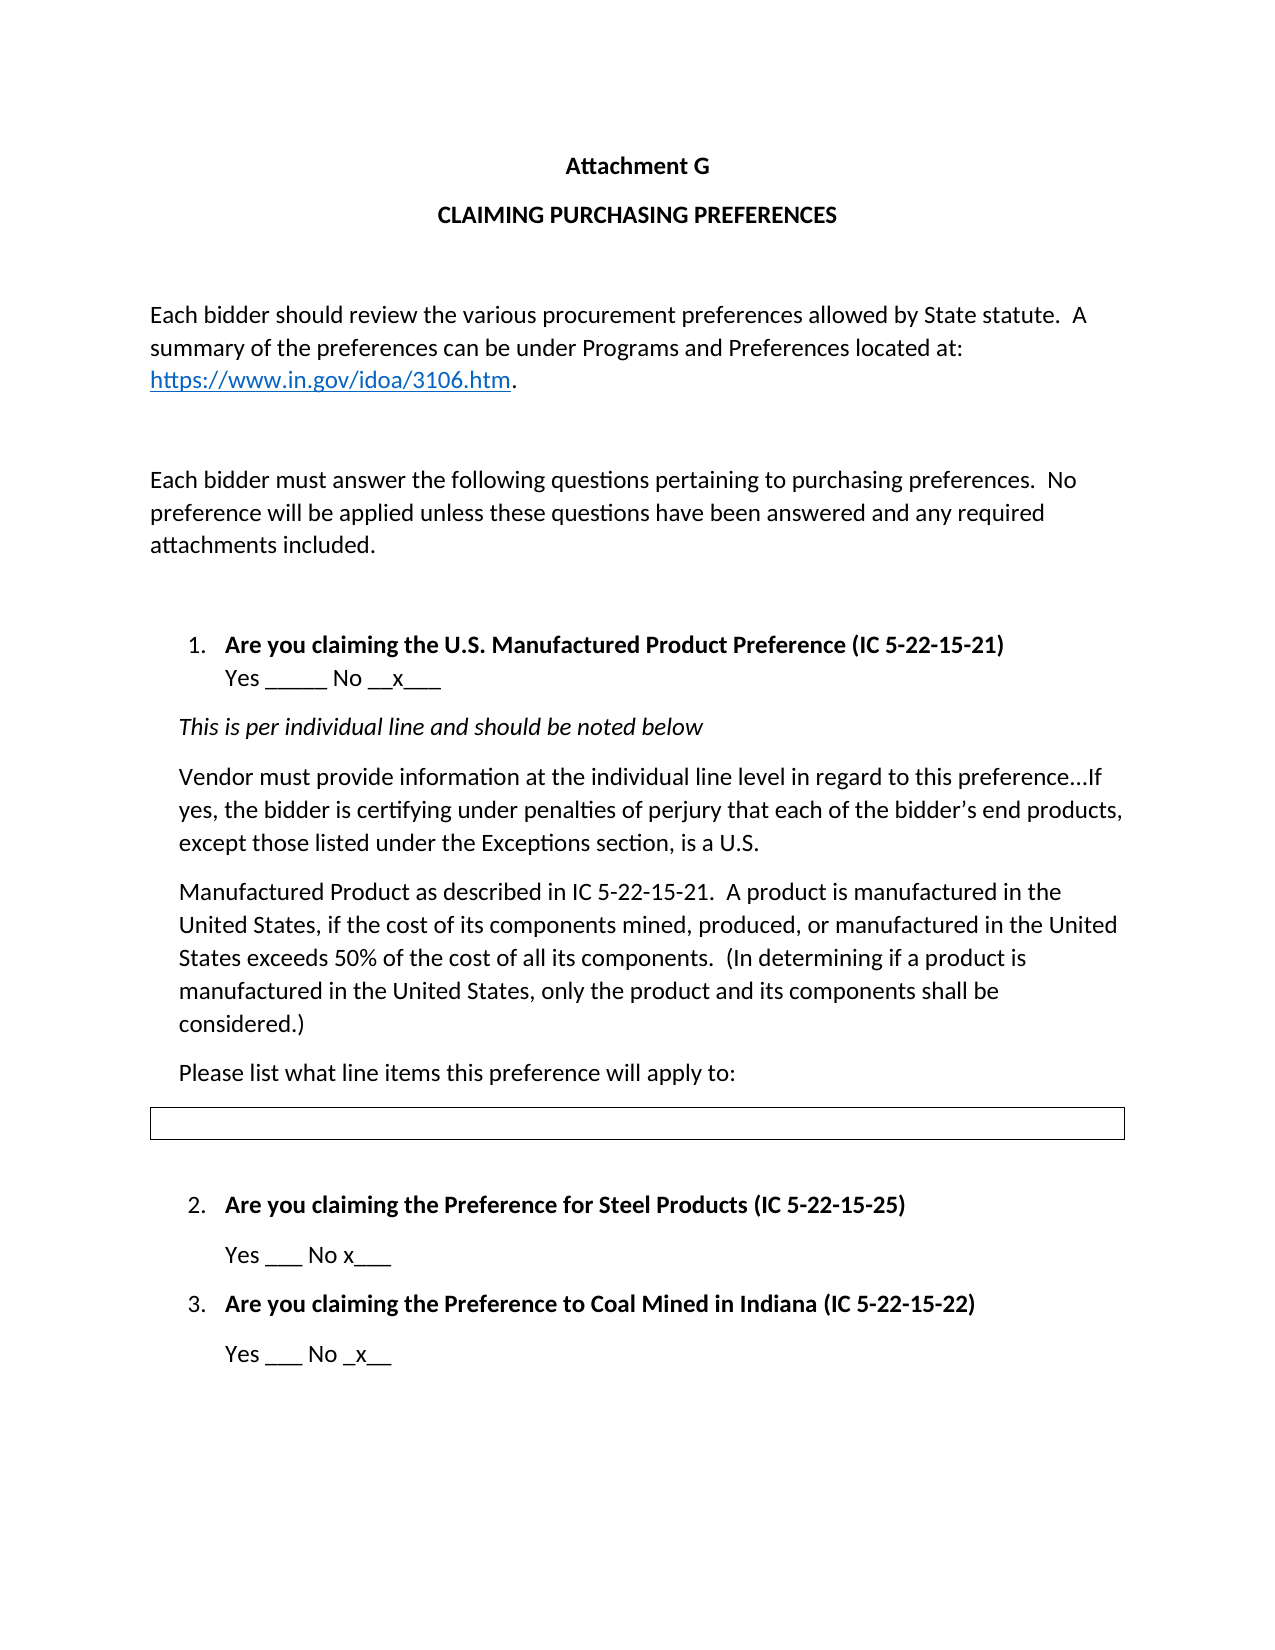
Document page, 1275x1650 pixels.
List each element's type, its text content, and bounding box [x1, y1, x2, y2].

text This is per individual line and should be noted below [150, 711, 1125, 742]
list Yes _____ No __x___ [225, 662, 1125, 692]
text Vendor must provide information at the individual line level in regard to this preference...If yes, the bidder is certifying under penalties of perjury that each of the bidder’s end products, except those listed under the Exceptions section, is a U.S. [179, 761, 1125, 857]
text Attachment G [150, 150, 1125, 181]
table_header [151, 1108, 1124, 1139]
text Yes ___ No _x__ [225, 1338, 1125, 1368]
text Please list what line items this preference will apply to: [150, 1057, 1125, 1088]
list Are you claiming the Preference to Coal Mined in Indiana (IC 5-22-15-22) [187, 1288, 1125, 1319]
text Manufactured Product as described in IC 5-22-15-21. A product is manufactured in the United States, if the cost of its components mined, produced, or manufactured in the United States exceeds 50% of the cost of all its components. (In determining if a product is manufactured in the United States, only the product and its components shall be considered.) [179, 876, 1125, 1038]
text Each bidder must answer the following questions pertaining to purchasing preferences. No preference will be applied unless these questions have been answered and any required attachments included. [150, 464, 1125, 560]
list Are you claiming the U.S. Manufactured Product Preference (IC 5-22-15-21) [187, 629, 1125, 659]
text CLAIMING PURCHASING PREFERENCES [150, 199, 1125, 230]
list Are you claiming the Preference for Steel Products (IC 5-22-15-25) [187, 1189, 1125, 1220]
text Each bidder should review the various procurement preferences allowed by State statute. A summary of the preferences can be under Programs and Preferences located at: https://www.in.gov/idoa/3106.htm. [150, 299, 1125, 395]
text Yes ___ No x___ [225, 1239, 1125, 1269]
